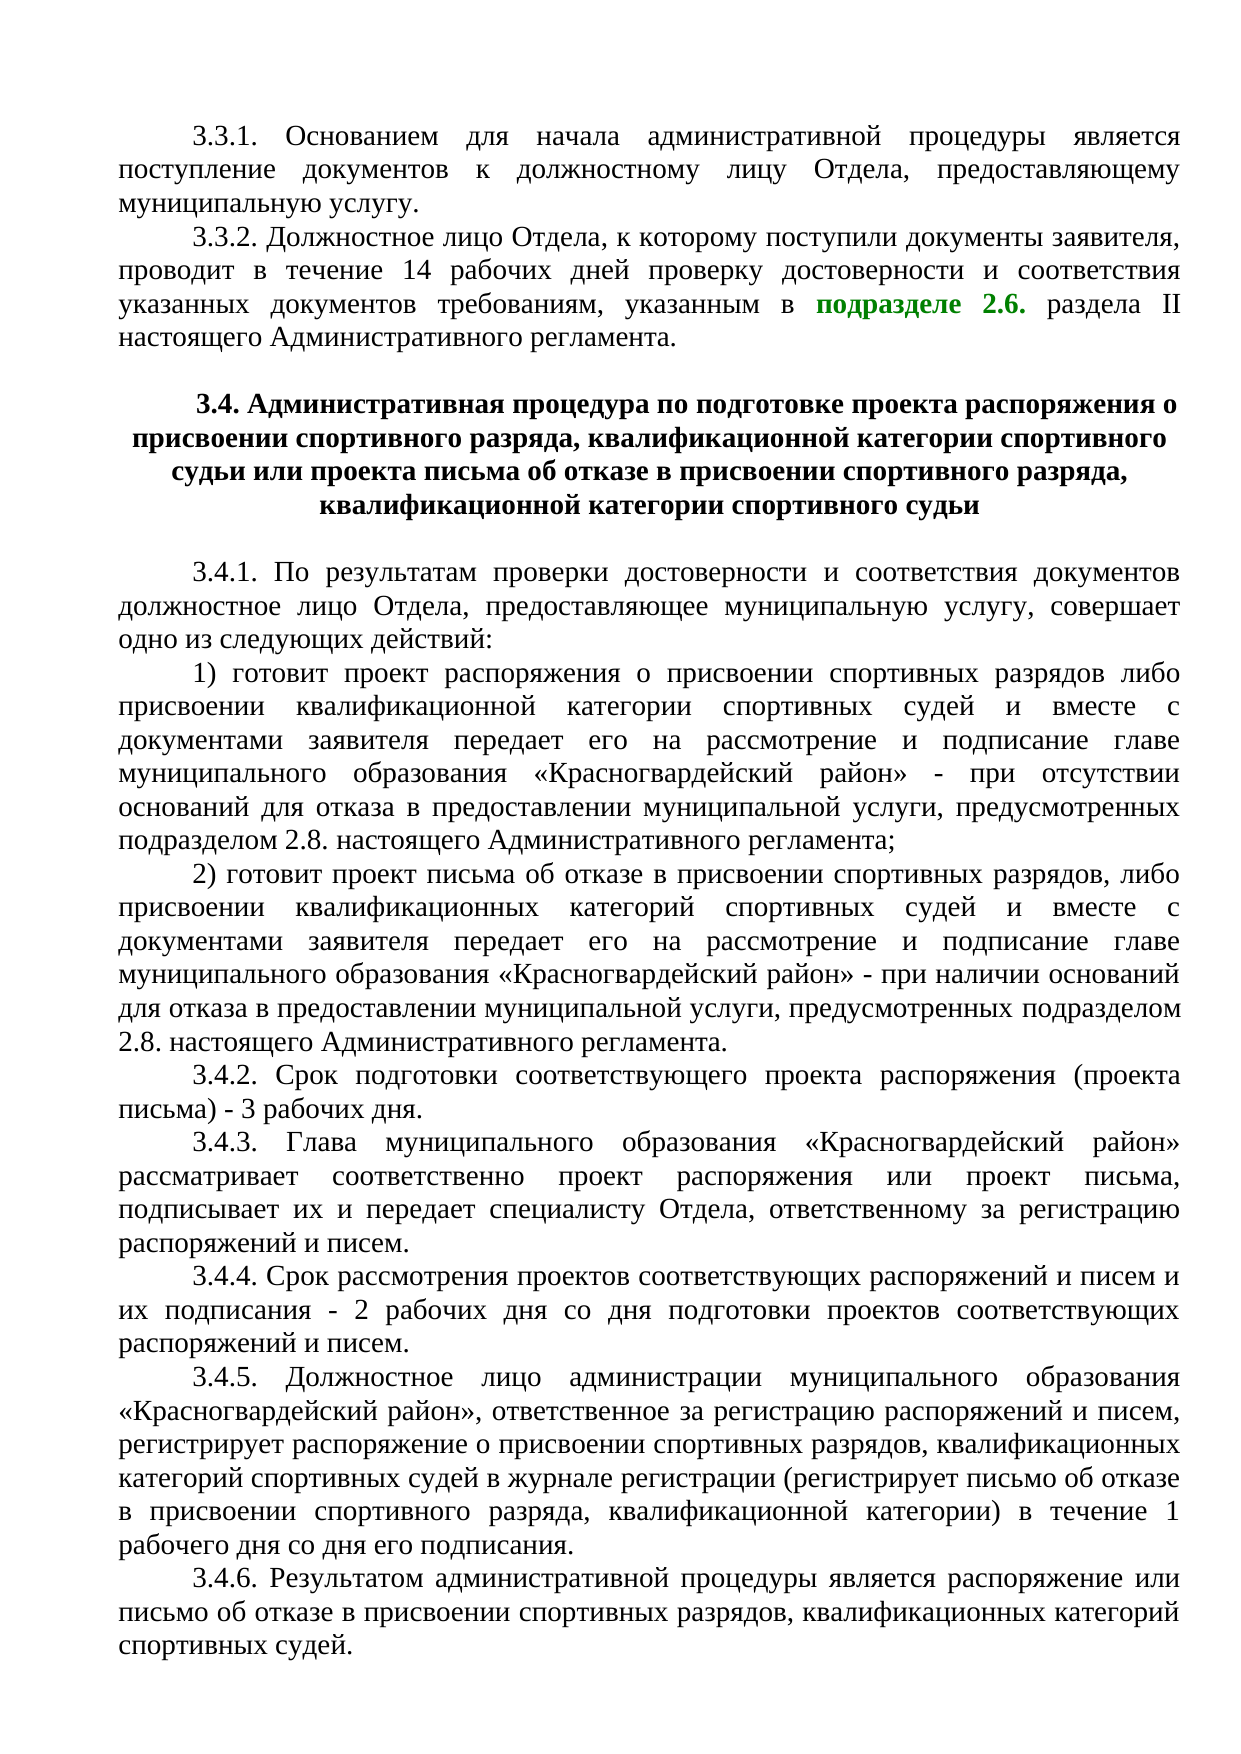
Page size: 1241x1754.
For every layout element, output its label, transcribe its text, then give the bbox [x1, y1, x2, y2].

subtitle 3.4. Административная процедура по подготовке проекта распоряжения о присвоении спортивного разряда, квалификационной категории спортивного судьи или проекта письма об отказе в присвоении спортивного разряда, квалификационной категории спортивного судьи [118, 386, 1181, 521]
text 3.4.6. Результатом административной процедуры является распоряжение или письмо об отказе в присвоении спортивных разрядов, квалификационных категорий спортивных судей. [118, 1560, 1181, 1661]
text 3.3.1. Основанием для начала административной процедуры является поступление документов к должностному лицу Отдела, предоставляющему муниципальную услугу. [118, 118, 1181, 219]
text 3.4.4. Срок рассмотрения проектов соответствующих распоряжений и писем и их подписания - 2 рабочих дня со дня подготовки проектов соответствующих распоряжений и писем. [118, 1258, 1181, 1359]
text 2) готовит проект письма об отказе в присвоении спортивных разрядов, либо присвоении квалификационных категорий спортивных судей и вместе с документами заявителя передает его на рассмотрение и подписание главе муниципального образования «Красногвардейский район» - при наличии оснований для отказа в предоставлении муниципальной услуги, предусмотренных подразделом 2.8. настоящего Административного регламента. [118, 856, 1181, 1057]
text 3.4.1. По результатам проверки достоверности и соответствия документов должностное лицо Отдела, предоставляющее муниципальную услугу, совершает одно из следующих действий: [118, 554, 1181, 655]
text 1) готовит проект распоряжения о присвоении спортивных разрядов либо присвоении квалификационной категории спортивных судей и вместе с документами заявителя передает его на рассмотрение и подписание главе муниципального образования «Красногвардейский район» - при отсутствии оснований для отказа в предоставлении муниципальной услуги, предусмотренных подразделом 2.8. настоящего Административного регламента; [118, 655, 1181, 856]
text 3.4.5. Должностное лицо администрации муниципального образования «Красногвардейский район», ответственное за регистрацию распоряжений и писем, регистрирует распоряжение о присвоении спортивных разрядов, квалификационных категорий спортивных судей в журнале регистрации (регистрирует письмо об отказе в присвоении спортивного разряда, квалификационной категории) в течение 1 рабочего дня со дня его подписания. [118, 1359, 1181, 1560]
text 3.3.2. Должностное лицо Отдела, к которому поступили документы заявителя, проводит в течение 14 рабочих дней проверку достоверности и соответствия указанных документов требованиям, указанным в подразделе 2.6. раздела II настоящего Административного регламента. [118, 219, 1181, 353]
text 3.4.3. Глава муниципального образования «Красногвардейский район» рассматривает соответственно проект распоряжения или проект письма, подписывает их и передает специалисту Отдела, ответственному за регистрацию распоряжений и писем. [118, 1124, 1181, 1258]
text 3.4.2. Срок подготовки соответствующего проекта распоряжения (проекта письма) - 3 рабочих дня. [118, 1057, 1181, 1124]
